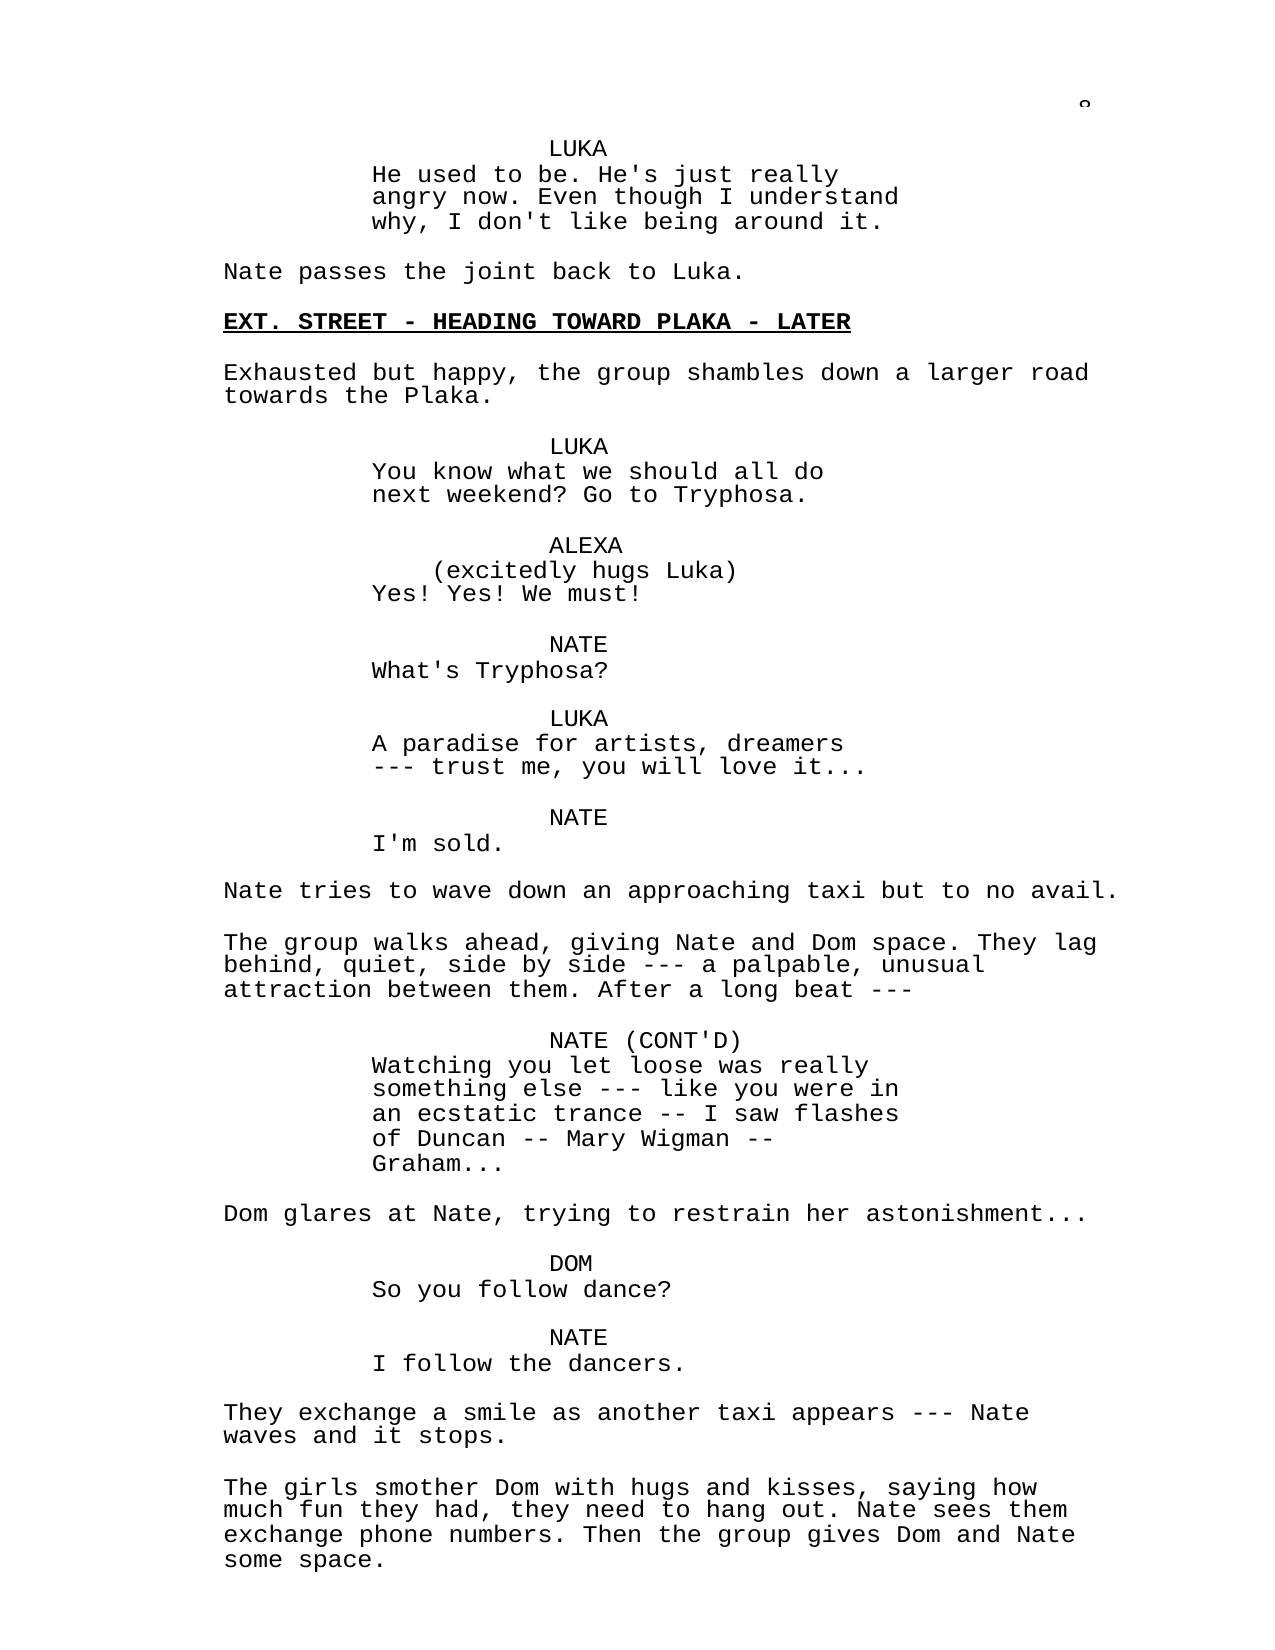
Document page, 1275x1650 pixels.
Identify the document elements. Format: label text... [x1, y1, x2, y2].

text (excitedly hugs Luka) Yes! Yes! We must! [372, 559, 749, 608]
subtitle EXT. STREET - HEADING TOWARD PLAKA - LATER [223, 309, 1187, 337]
subtitle NATE [549, 631, 1187, 657]
text Nate passes the joint back to Luka. [223, 260, 1187, 287]
text I'm sold. [372, 831, 1187, 857]
subtitle LUKA [549, 433, 1187, 459]
text The girls smother Dom with hugs and kisses, saying how much fun they had, they need to hang out. Nate sees them exchange phone numbers. Then the group gives Dom and Nate some space. [223, 1476, 1089, 1574]
subtitle NATE [549, 805, 1187, 831]
text Nate tries to wave down an approaching taxi but to no avail. [223, 879, 1187, 906]
text They exchange a smile as another taxi appears --- Nate waves and it stops. [223, 1401, 1089, 1451]
subtitle DOM [549, 1251, 1187, 1277]
text So you follow dance? [372, 1277, 1187, 1303]
subtitle LUKA [286, 136, 869, 162]
subtitle ALEXA [549, 532, 1187, 558]
subtitle NATE [549, 1325, 1187, 1351]
text He used to be. He's just really angry now. Even though I understand why, I don't like being around it. [372, 162, 906, 237]
subtitle LUKA [549, 706, 1187, 732]
text Exhausted but happy, the group shambles down a larger road towards the Plaka. [223, 361, 1119, 410]
text The group walks ahead, giving Nate and Dom space. They lag behind, quiet, side by side --- a palpable, unusual attraction between them. After a long beat --- [223, 930, 1119, 1005]
subtitle NATE (CONT'D) [549, 1028, 1187, 1054]
text What's Tryphosa? [372, 657, 1187, 683]
text Watching you let loose was really something else --- like you were in an ecstatic trance -- I saw flashes of Duncan -- Mary Wigman -- Graham... [372, 1054, 906, 1178]
text I follow the dancers. [372, 1351, 1187, 1377]
text Dom glares at Nate, trying to restrain her astonishment... [223, 1201, 1187, 1228]
text A paradise for artists, dreamers --- trust me, you will love it... [372, 732, 893, 782]
text You know what we should all do next weekend? Go to Tryphosa. [372, 460, 893, 509]
